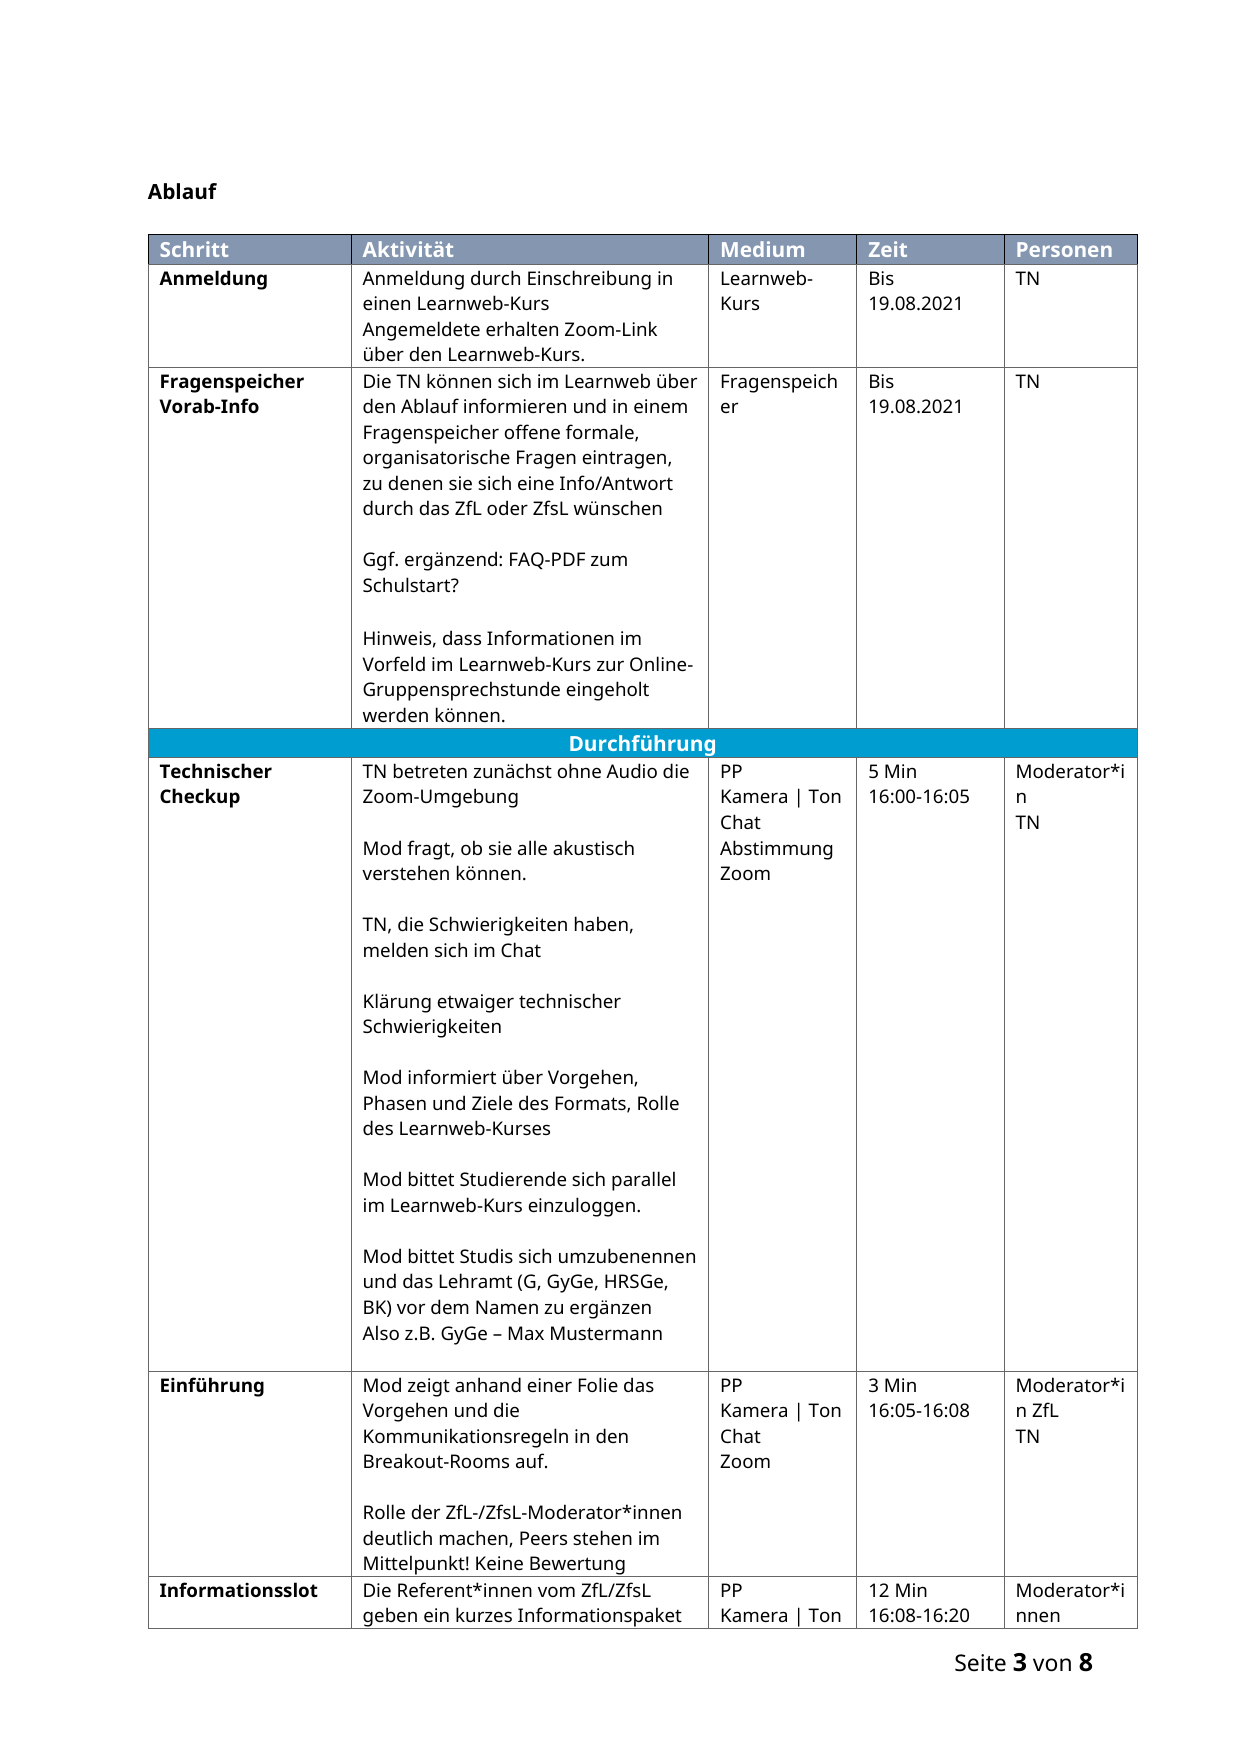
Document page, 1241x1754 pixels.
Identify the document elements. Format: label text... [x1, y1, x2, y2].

table_header Zeit [857, 235, 1004, 264]
table_cell 12 Min 16:08-16:20 [857, 1577, 1004, 1628]
table_cell Anmeldung [149, 265, 351, 367]
table_cell Moderator*in TN [1005, 758, 1137, 1371]
table_header Aktivität [352, 235, 708, 264]
text Ablauf [148, 177, 1093, 205]
table_cell Durchführung [149, 729, 1137, 757]
table_cell TN betreten zunächst ohne Audio die Zoom-Umgebung Mod fragt, ob sie alle akustisch verstehen können. TN, die Schwierigkeiten haben, melden sich im Chat Klärung etwaiger technischer Schwierigkeiten Mod informiert über Vorgehen, Phasen und Ziele des Formats, Rolle des Learnweb-Kurses Mod bittet Studierende sich parallel im Learnweb-Kurs einzuloggen. Mod bittet Studis sich umzubenennen und das Lehramt (G, GyGe, HRSGe, BK) vor dem Namen zu ergänzen Also z.B. GyGe – Max Mustermann [352, 758, 708, 1371]
table_cell PP Kamera | Ton Chat Abstimmung Zoom [709, 758, 856, 1371]
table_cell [352, 1577, 708, 1628]
table_cell Mod zeigt anhand einer Folie das Vorgehen und die Kommunikationsregeln in den Breakout-Rooms auf. Rolle der ZfL-/ZfsL-Moderator*innen deutlich machen, Peers stehen im Mittelpunkt! Keine Bewertung [352, 1372, 708, 1576]
table_cell Technischer Checkup [149, 758, 351, 1371]
table_cell Moderator*in ZfL TN [1005, 1372, 1137, 1576]
table_cell Anmeldung durch Einschreibung in einen Learnweb-Kurs Angemeldete erhalten Zoom-Link über den Learnweb-Kurs. [352, 265, 708, 367]
table_cell Fragenspeicher Vorab-Info [149, 368, 351, 728]
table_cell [709, 1577, 856, 1628]
table_cell Bis 19.08.2021 [857, 265, 1004, 367]
table_header Personen [1005, 235, 1137, 264]
table_cell TN [1005, 368, 1137, 728]
table_header Schritt [149, 235, 351, 264]
table_cell Einführung [149, 1372, 351, 1576]
table_cell Informationsslot [149, 1577, 351, 1628]
table_cell 5 Min 16:00-16:05 [857, 758, 1004, 1371]
table_cell Bis 19.08.2021 [857, 368, 1004, 728]
table_cell Fragenspeicher [709, 368, 856, 728]
table_cell 3 Min 16:05-16:08 [857, 1372, 1004, 1576]
table_header Medium [709, 235, 856, 264]
table_cell Die TN können sich im Learnweb über den Ablauf informieren und in einem Fragenspeicher offene formale, organisatorische Fragen eintragen, zu denen sie sich eine Info/Antwort durch das ZfL oder ZfsL wünschen Ggf. ergänzend: FAQ-PDF zum Schulstart? Hinweis, dass Informationen im Vorfeld im Learnweb-Kurs zur Online-Gruppensprechstunde eingeholt werden können. [352, 368, 708, 728]
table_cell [1005, 1577, 1137, 1628]
table_cell PP Kamera | Ton Chat Zoom [709, 1372, 856, 1576]
table_cell TN [1005, 265, 1137, 367]
table_cell Learnweb-Kurs [709, 265, 856, 367]
